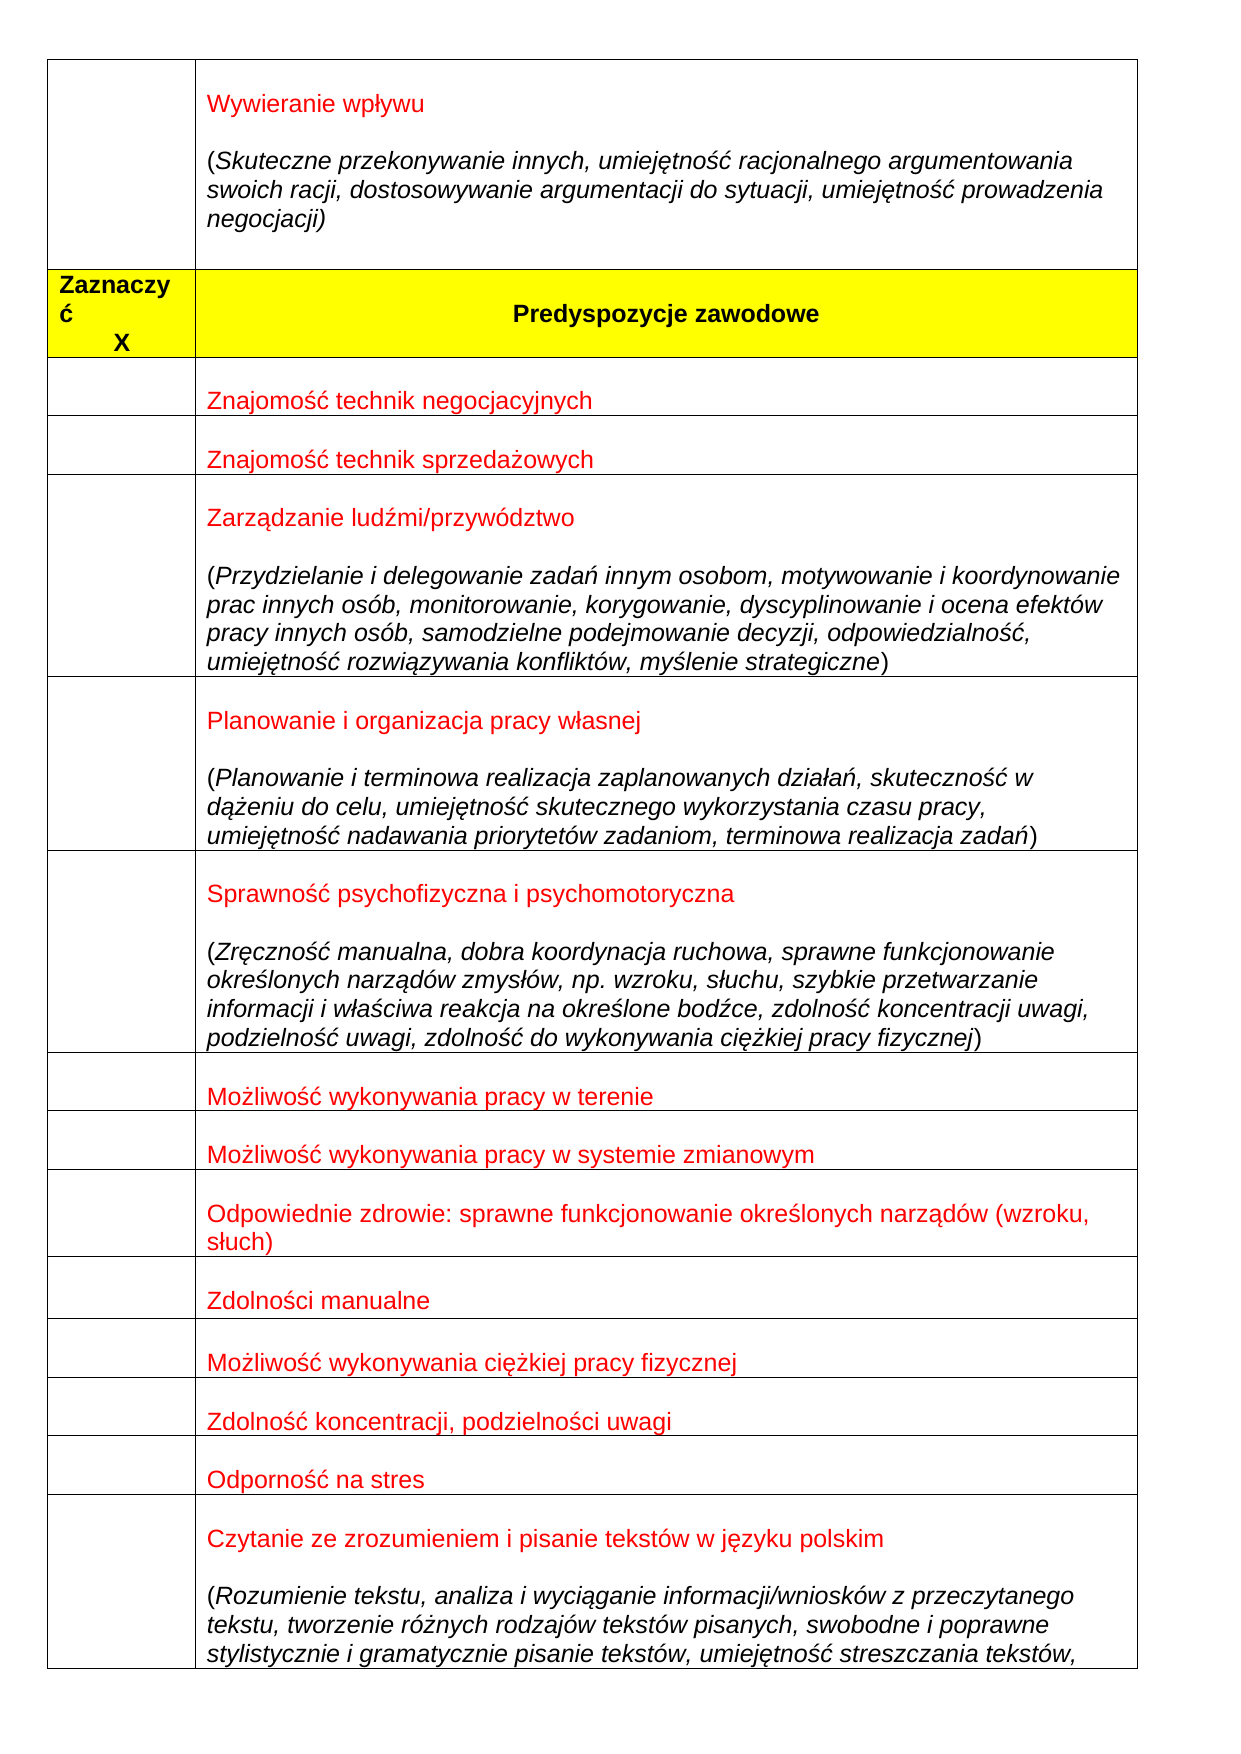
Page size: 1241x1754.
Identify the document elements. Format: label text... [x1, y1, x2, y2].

table_cell [48, 1053, 195, 1110]
table_cell Zaznaczyć X [48, 270, 195, 357]
table_cell [48, 416, 195, 474]
table_cell Zdolność koncentracji, podzielności uwagi [196, 1378, 1137, 1435]
table_cell Zarządzanie ludźmi/przywództwo (Przydzielanie i delegowanie zadań innym osobom, motywowanie i koordynowanie prac innych osób, monitorowanie, korygowanie, dyscyplinowanie i ocena efektów pracy innych osób, samodzielne podejmowanie decyzji, odpowiedzialność, umiejętność rozwiązywania konfliktów, myślenie strategiczne) [196, 475, 1137, 676]
table_cell [48, 1436, 195, 1494]
table_cell Możliwość wykonywania pracy w systemie zmianowym [196, 1111, 1137, 1169]
table_cell [48, 475, 195, 676]
table_cell [48, 851, 195, 1052]
table_cell Możliwość wykonywania ciężkiej pracy fizycznej [196, 1319, 1137, 1377]
table_cell Sprawność psychofizyczna i psychomotoryczna (Zręczność manualna, dobra koordynacja ruchowa, sprawne funkcjonowanie określonych narządów zmysłów, np. wzroku, słuchu, szybkie przetwarzanie informacji i właściwa reakcja na określone bodźce, zdolność koncentracji uwagi, podzielność uwagi, zdolność do wykonywania ciężkiej pracy fizycznej) [196, 851, 1137, 1052]
table_cell Predyspozycje zawodowe [196, 270, 1137, 357]
table_cell Wywieranie wpływu (Skuteczne przekonywanie innych, umiejętność racjonalnego argumentowania swoich racji, dostosowywanie argumentacji do sytuacji, umiejętność prowadzenia negocjacji) [196, 60, 1137, 269]
table_cell Możliwość wykonywania pracy w terenie [196, 1053, 1137, 1110]
table_cell [48, 677, 195, 849]
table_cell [196, 1495, 1137, 1667]
table_cell [48, 1170, 195, 1256]
table_cell Znajomość technik sprzedażowych [196, 416, 1137, 474]
table_cell [48, 1257, 195, 1318]
table_cell Odporność na stres [196, 1436, 1137, 1494]
table_cell Planowanie i organizacja pracy własnej (Planowanie i terminowa realizacja zaplanowanych działań, skuteczność w dążeniu do celu, umiejętność skutecznego wykorzystania czasu pracy, umiejętność nadawania priorytetów zadaniom, terminowa realizacja zadań) [196, 677, 1137, 849]
table_cell [48, 1495, 195, 1667]
table_cell Znajomość technik negocjacyjnych [196, 358, 1137, 415]
table_cell Zdolności manualne [196, 1257, 1137, 1318]
table_cell [48, 60, 195, 269]
table_cell [48, 1378, 195, 1435]
table_cell [48, 1111, 195, 1169]
table_cell Odpowiednie zdrowie: sprawne funkcjonowanie określonych narządów (wzroku, słuch) [196, 1170, 1137, 1256]
table_cell [48, 358, 195, 415]
table_cell [48, 1319, 195, 1377]
